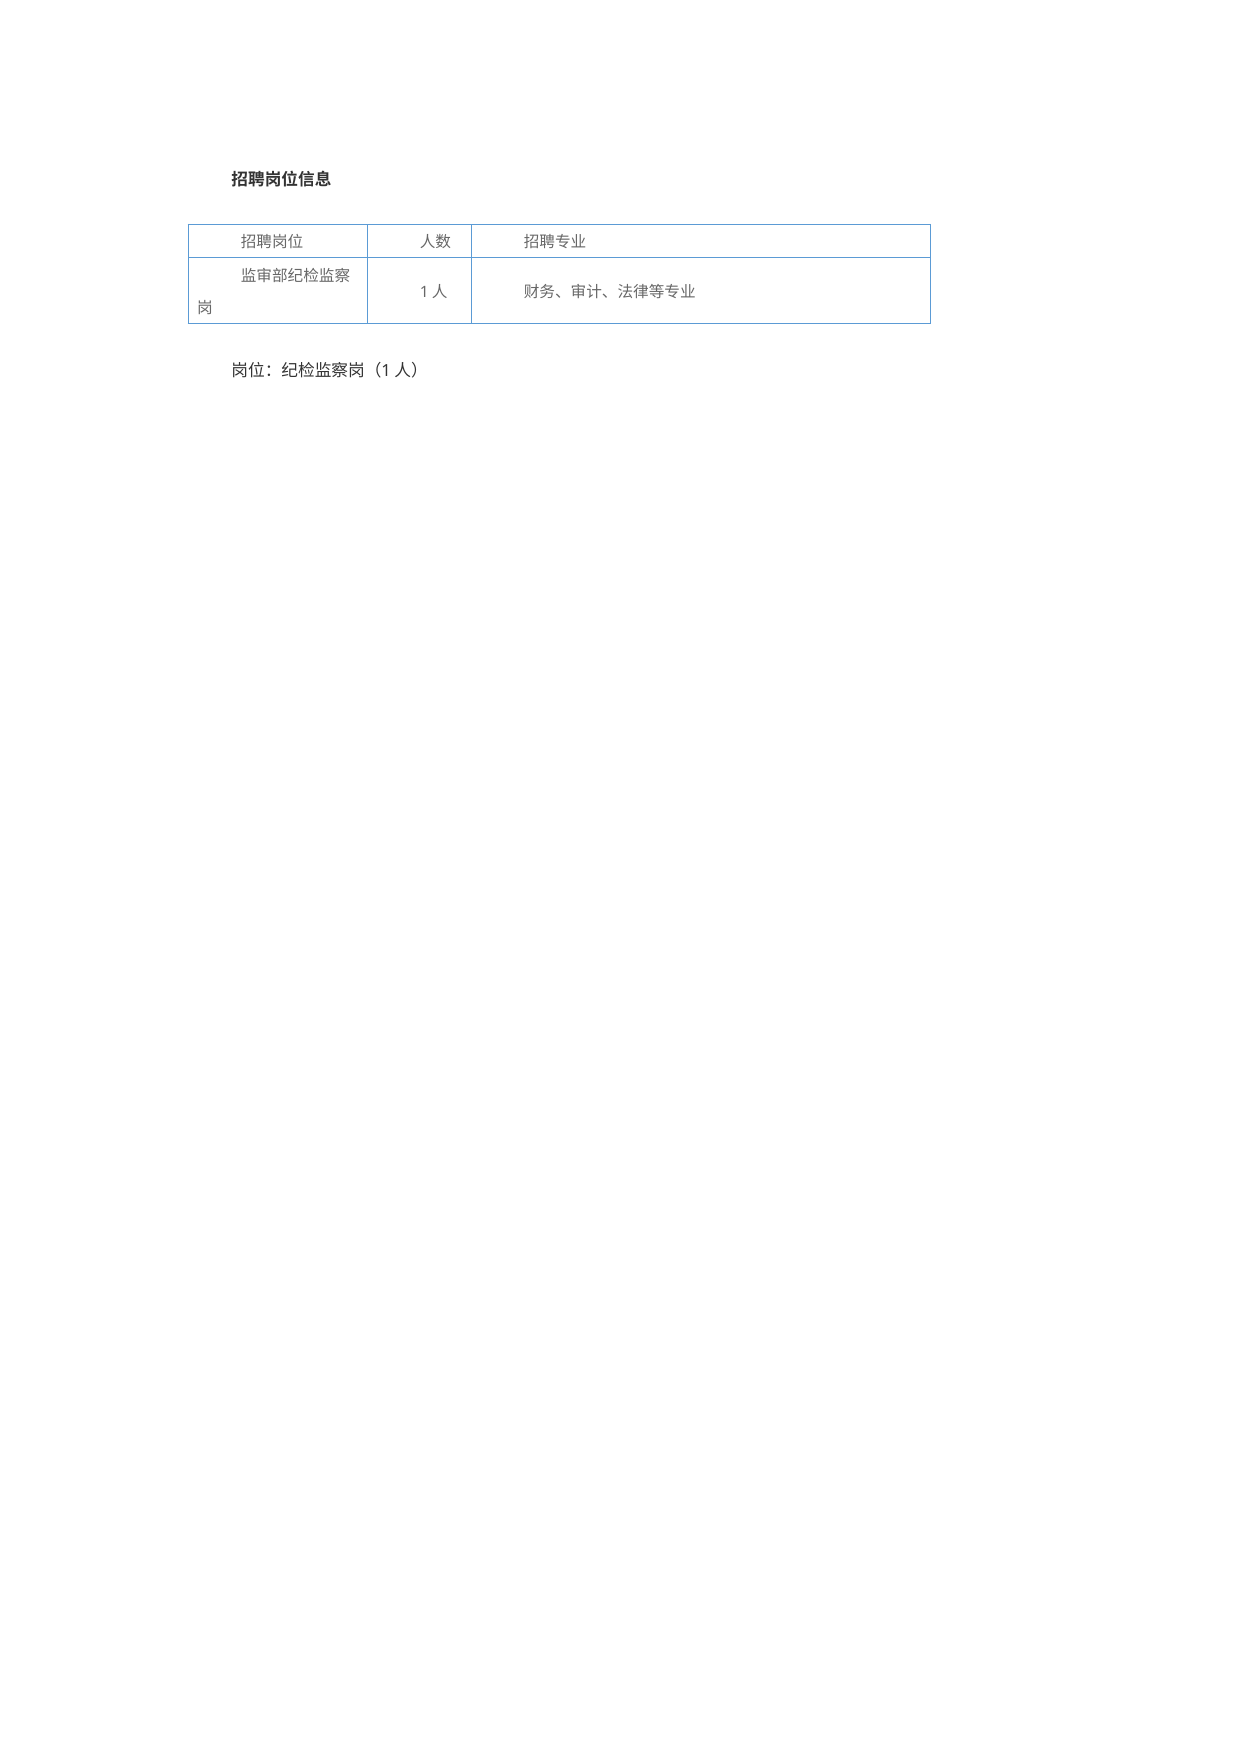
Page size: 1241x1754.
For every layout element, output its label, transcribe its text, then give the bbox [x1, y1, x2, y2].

table_header 人数 [368, 225, 471, 257]
text 岗位：纪检监察岗（1人） [187, 353, 1053, 386]
text 招聘岗位信息 [187, 162, 1053, 194]
table_cell 1人 [368, 258, 471, 323]
table_header 招聘岗位 [189, 225, 367, 257]
table_header 招聘专业 [472, 225, 930, 257]
table_cell 监审部纪检监察岗 [189, 258, 367, 323]
table_cell 财务、审计、法律等专业 [472, 258, 930, 323]
